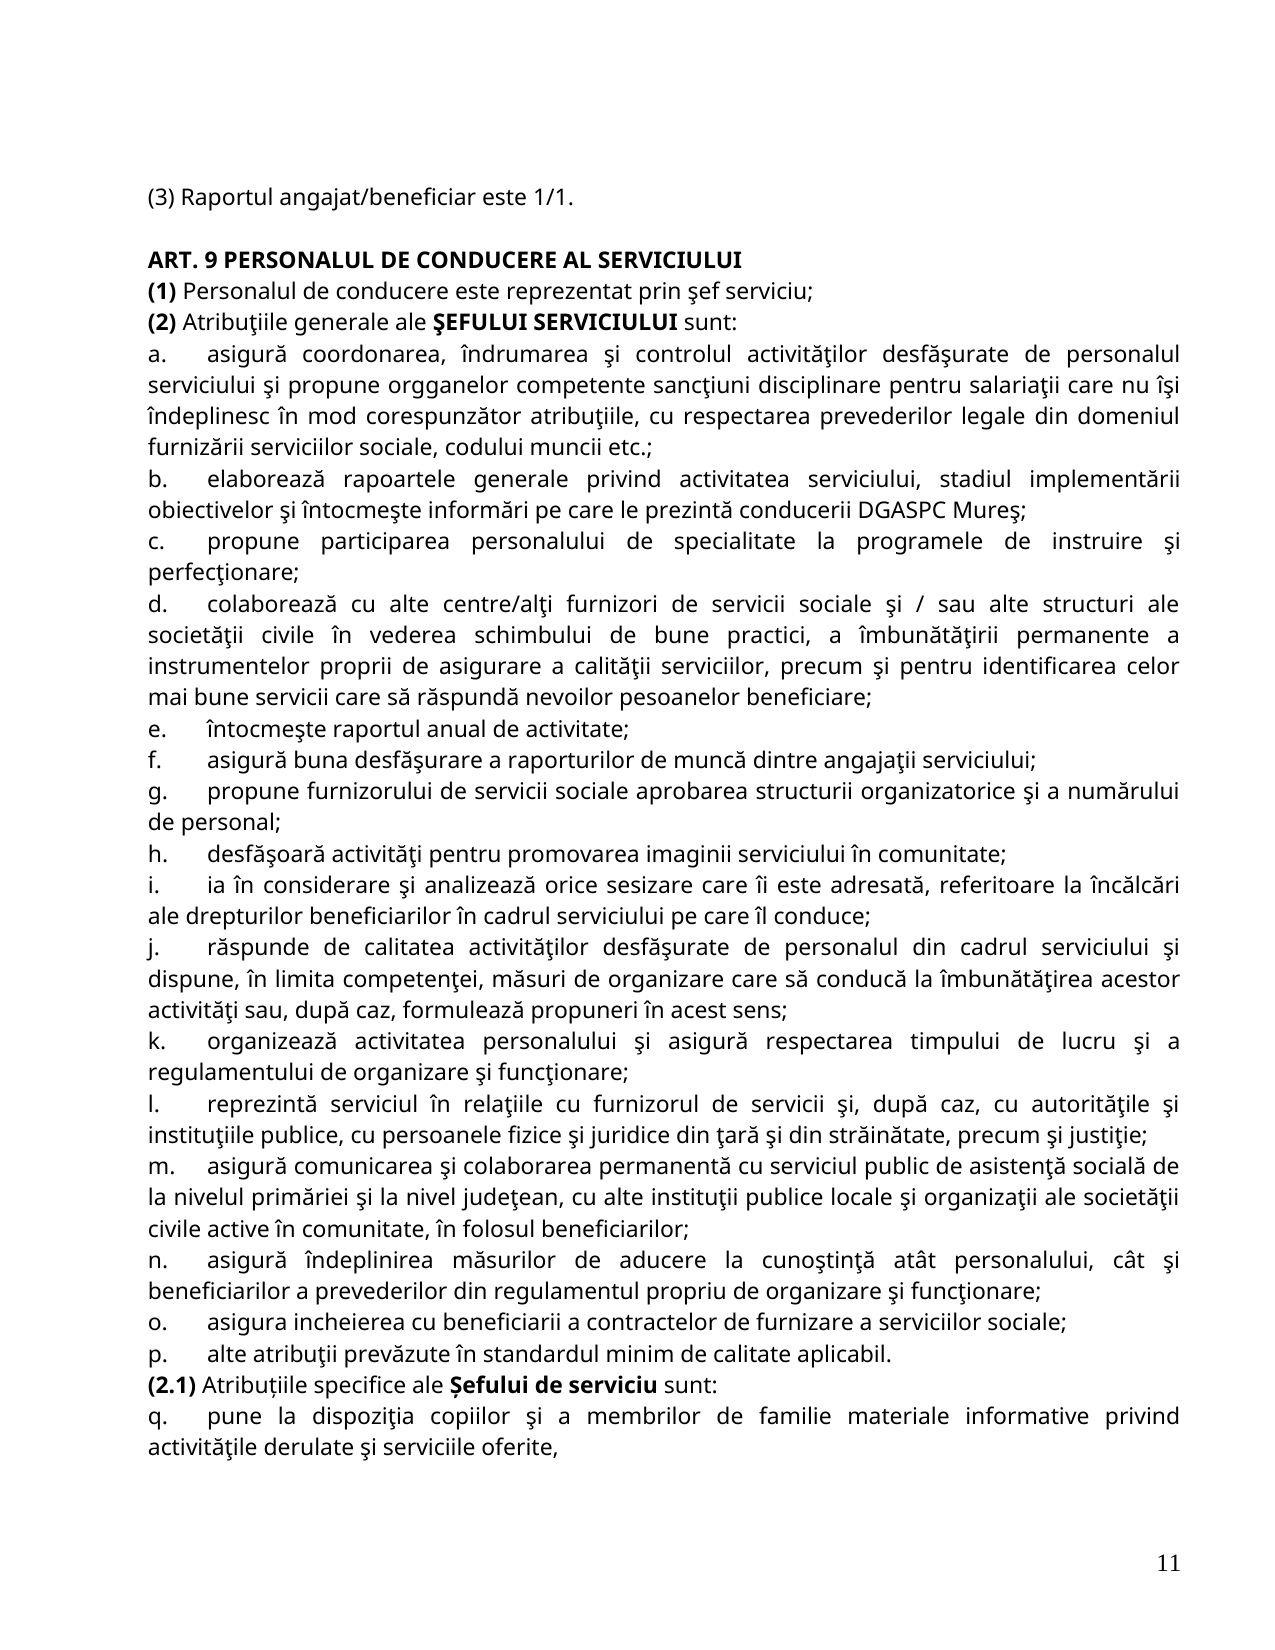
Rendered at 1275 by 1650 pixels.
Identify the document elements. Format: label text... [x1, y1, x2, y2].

list răspunde de calitatea activităţilor desfăşurate de personalul din cadrul serviciului şi dispune, în limita competenţei, măsuri de organizare care să conducă la îmbunătăţirea acestor activităţi sau, după caz, formulează propuneri în acest sens; [148, 931, 1181, 1025]
list asigură comunicarea şi colaborarea permanentă cu serviciul public de asistenţă socială de la nivelul primăriei şi la nivel judeţean, cu alte instituţii publice locale şi organizaţii ale societăţii civile active în comunitate, în folosul beneficiarilor; [148, 1150, 1181, 1244]
list asigură îndeplinirea măsurilor de aducere la cunoştinţă atât personalului, cât şi beneficiarilor a prevederilor din regulamentul propriu de organizare şi funcţionare; [148, 1244, 1181, 1306]
list reprezintă serviciul în relaţiile cu furnizorul de servicii şi, după caz, cu autorităţile şi instituţiile publice, cu persoanele fizice şi juridice din ţară şi din străinătate, precum şi justiţie; [148, 1087, 1181, 1150]
list propune participarea personalului de specialitate la programele de instruire şi perfecţionare; [148, 525, 1181, 587]
text (2) Atribuţiile generale ale ŞEFULUI SERVICIULUI sunt: [148, 306, 1181, 337]
list pune la dispoziţia copiilor şi a membrilor de familie materiale informative privind activităţile derulate şi serviciile oferite, [148, 1400, 1181, 1462]
text (3) Raportul angajat/beneficiar este 1/1. [148, 181, 1181, 212]
list asigură buna desfăşurare a raporturilor de muncă dintre angajaţii serviciului; [148, 744, 1181, 775]
list ia în considerare şi analizează orice sesizare care îi este adresată, referitoare la încălcări ale drepturilor beneficiarilor în cadrul serviciului pe care îl conduce; [148, 869, 1181, 931]
list propune furnizorului de servicii sociale aprobarea structurii organizatorice şi a numărului de personal; [148, 775, 1181, 837]
list întocmeşte raportul anual de activitate; [148, 712, 1181, 744]
list alte atribuţii prevăzute în standardul minim de calitate aplicabil. [148, 1337, 1181, 1369]
list asigură coordonarea, îndrumarea şi controlul activităţilor desfăşurate de personalul serviciului şi propune orgganelor competente sancţiuni disciplinare pentru salariaţii care nu îşi îndeplinesc în mod corespunzător atribuţiile, cu respectarea prevederilor legale din domeniul furnizării serviciilor sociale, codului muncii etc.; [148, 337, 1181, 462]
list asigura incheierea cu beneficiarii a contractelor de furnizare a serviciilor sociale; [148, 1306, 1181, 1337]
text ART. 9 PERSONALUL DE CONDUCERE AL SERVICIULUI [148, 244, 1181, 275]
text (2.1) Atribuțiile specifice ale Șefului de serviciu sunt: [148, 1369, 1181, 1400]
list elaborează rapoartele generale privind activitatea serviciului, stadiul implementării obiectivelor şi întocmeşte informări pe care le prezintă conducerii DGASPC Mureş; [148, 462, 1181, 525]
text (1) Personalul de conducere este reprezentat prin şef serviciu; [148, 275, 1181, 306]
list organizează activitatea personalului şi asigură respectarea timpului de lucru şi a regulamentului de organizare şi funcţionare; [148, 1025, 1181, 1087]
list desfăşoară activităţi pentru promovarea imaginii serviciului în comunitate; [148, 837, 1181, 869]
list colaborează cu alte centre/alţi furnizori de servicii sociale şi / sau alte structuri ale societăţii civile în vederea schimbului de bune practici, a îmbunătăţirii permanente a instrumentelor proprii de asigurare a calităţii serviciilor, precum şi pentru identificarea celor mai bune servicii care să răspundă nevoilor pesoanelor beneficiare; [148, 587, 1181, 712]
